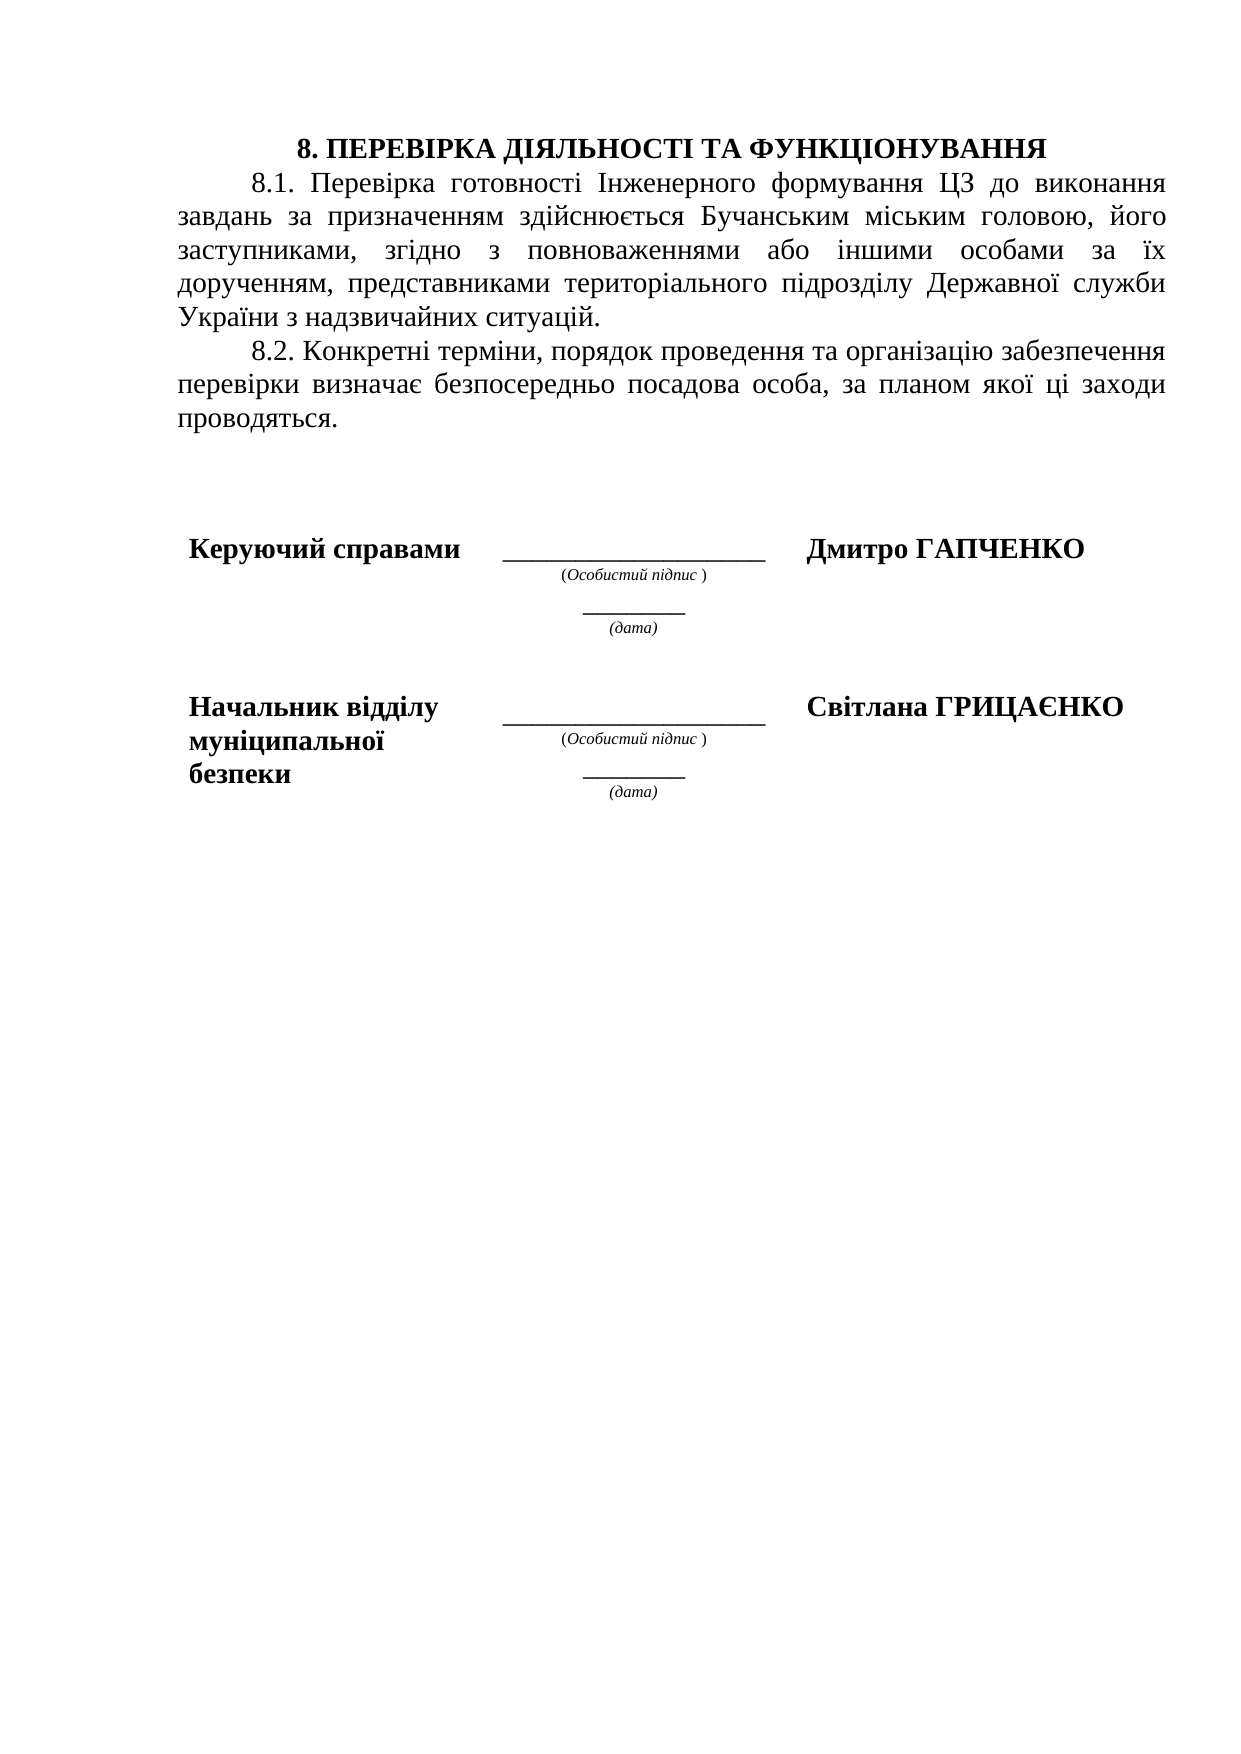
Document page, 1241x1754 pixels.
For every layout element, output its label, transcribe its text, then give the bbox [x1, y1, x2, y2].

table_cell __________________ (Особистий підпис ) _______ (дата) [473, 656, 795, 807]
table_cell Світлана ГРИЦАЄНКО [795, 656, 1167, 807]
table_header Керуючий справами [177, 498, 473, 656]
text 8.2. Конкретні терміни, порядок проведення та організацію забезпечення перевірки визначає безпосередньо посадова особа, за планом якої ці заходи проводяться. [177, 333, 1167, 433]
table_header __________________ (Особистий підпис ) _______ (дата) [473, 498, 795, 656]
table_header Дмитро ГАПЧЕНКО [795, 498, 1167, 656]
table_cell Начальник відділу муніципальної безпеки [177, 656, 473, 807]
text 8. ПЕРЕВІРКА ДІЯЛЬНОСТІ ТА ФУНКЦІОНУВАННЯ [177, 131, 1167, 165]
text 8.1. Перевірка готовності Інженерного формування ЦЗ до виконання завдань за призначенням здійснюється Бучанським міським головою, його заступниками, згідно з повноваженнями або іншими особами за їх дорученням, представниками територіального підрозділу Державної служби України з надзвичайних ситуацій. [177, 165, 1167, 333]
